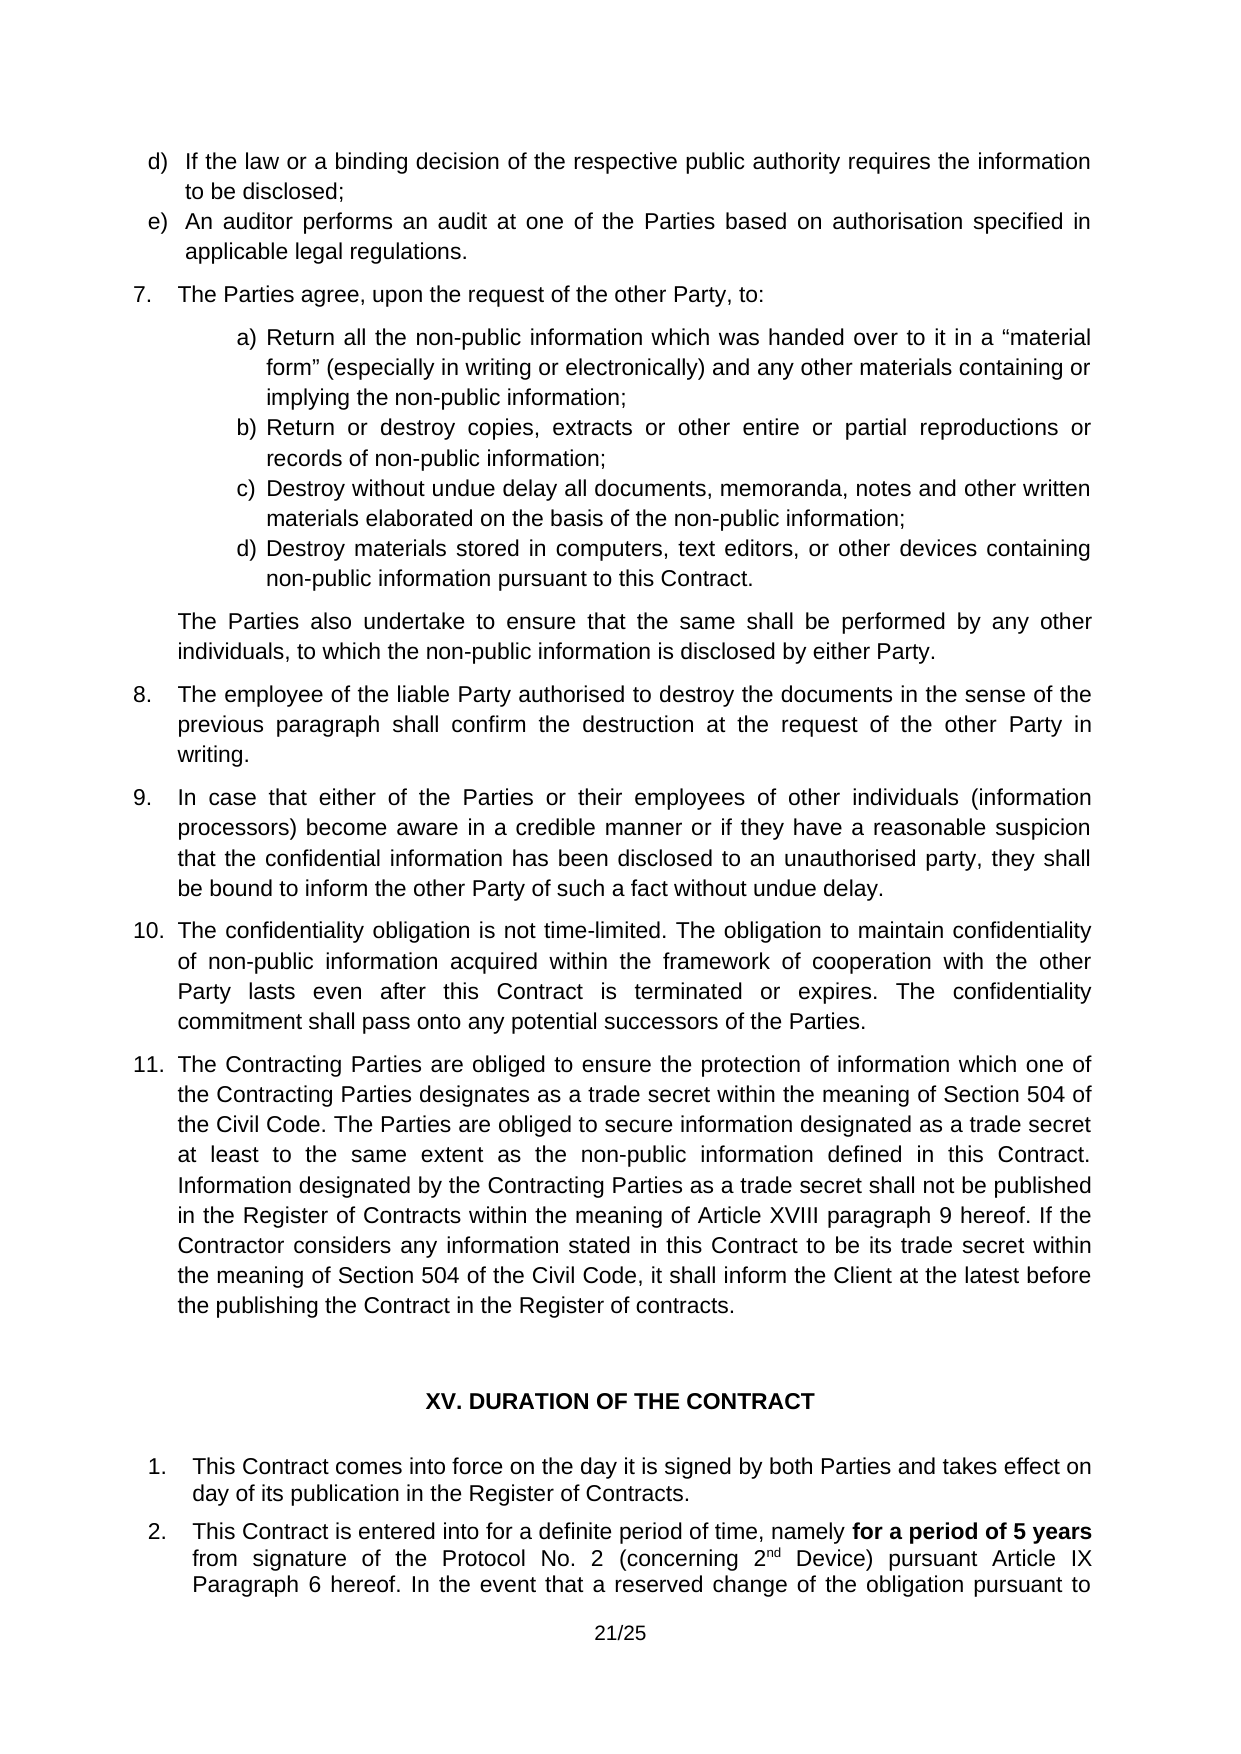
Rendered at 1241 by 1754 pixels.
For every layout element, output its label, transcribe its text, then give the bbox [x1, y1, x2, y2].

list An auditor performs an audit at one of the Parties based on authorisation specified in applicable legal regulations. [148, 208, 1092, 265]
list Return or destroy copies, extracts or other entire or partial reproductions or records of non-public information; [236, 414, 1092, 471]
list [148, 1518, 1092, 1597]
list The confidentiality obligation is not time-limited. The obligation to maintain confidentiality of non-public information acquired within the framework of cooperation with the other Party lasts even after this Contract is terminated or expires. The confidentiality commitment shall pass onto any potential successors of the Parties. [133, 917, 1092, 1034]
list If the law or a binding decision of the respective public authority requires the information to be disclosed; [148, 148, 1092, 204]
list The Parties agree, upon the request of the other Party, to: [133, 281, 1092, 307]
list Destroy without undue delay all documents, memoranda, notes and other written materials elaborated on the basis of the non-public information; [236, 475, 1092, 531]
text The Parties also undertake to ensure that the same shall be performed by any other individuals, to which the non-public information is disclosed by either Party. [177, 608, 1092, 665]
list Return all the non-public information which was handed over to it in a “material form” (especially in writing or electronically) and any other materials containing or implying the non-public information; [236, 324, 1092, 411]
list In case that either of the Parties or their employees of other individuals (information processors) become aware in a credible manner or if they have a reasonable suspicion that the confidential information has been disclosed to an unauthorised party, they shall be bound to inform the other Party of such a fact without undue delay. [133, 784, 1092, 901]
list Destroy materials stored in computers, text editors, or other devices containing non-public information pursuant to this Contract. [236, 535, 1092, 592]
text XV. duration of THE CONTRACT [148, 1388, 1092, 1414]
list The Contracting Parties are obliged to ensure the protection of information which one of the Contracting Parties designates as a trade secret within the meaning of Section 504 of the Civil Code. The Parties are obliged to secure information designated as a trade secret at least to the same extent as the non-public information defined in this Contract. Information designated by the Contracting Parties as a trade secret shall not be published in the Register of Contracts within the meaning of Article XVIII paragraph 9 hereof. If the Contractor considers any information stated in this Contract to be its trade secret within the meaning of Section 504 of the Civil Code, it shall inform the Client at the latest before the publishing the Contract in the Register of contracts. [133, 1051, 1092, 1319]
list The employee of the liable Party authorised to destroy the documents in the sense of the previous paragraph shall confirm the destruction at the request of the other Party in writing. [133, 681, 1092, 768]
list This Contract comes into force on the day it is signed by both Parties and takes effect on day of its publication in the Register of Contracts. [148, 1453, 1092, 1506]
